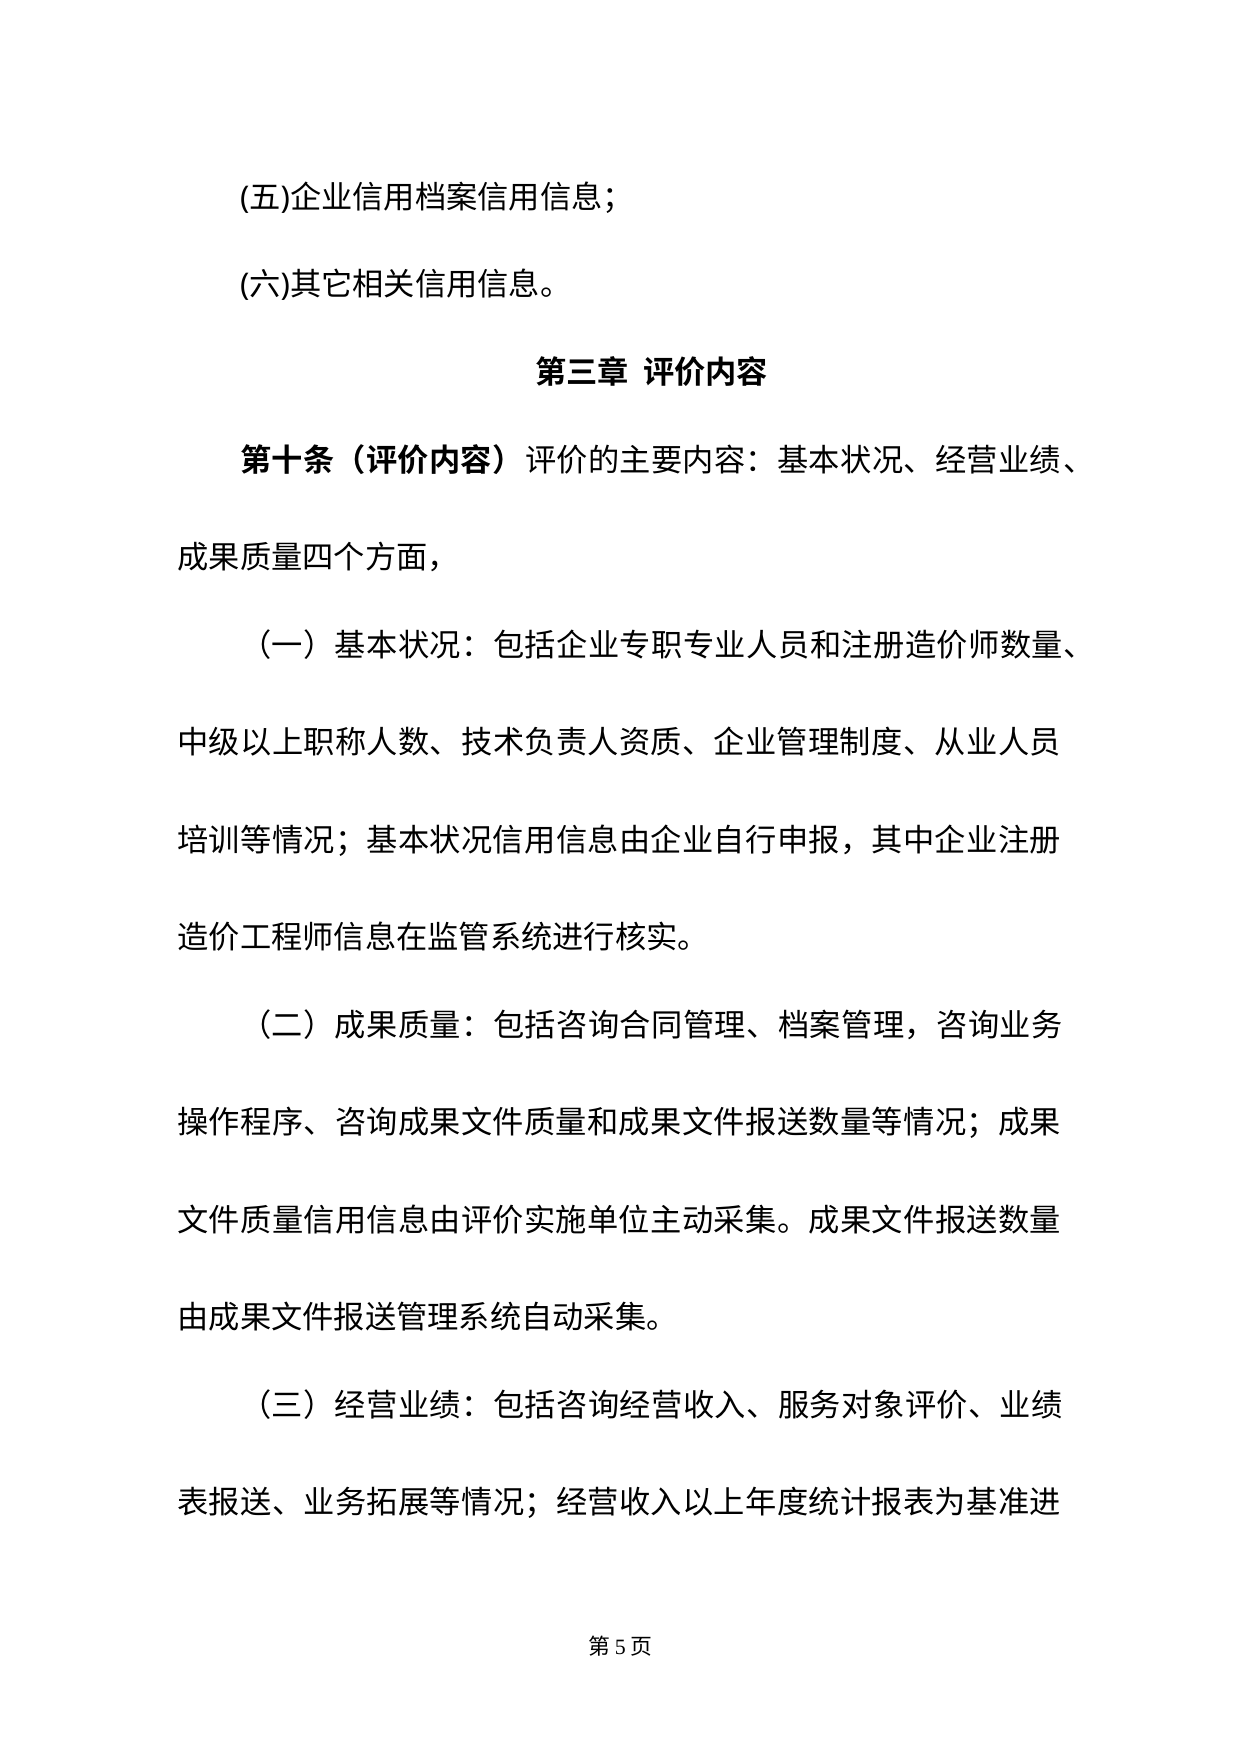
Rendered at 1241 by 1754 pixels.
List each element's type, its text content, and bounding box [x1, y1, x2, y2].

text (五)企业信用档案信用信息； [177, 162, 1063, 227]
text (六)其它相关信用信息。 [177, 250, 1063, 315]
text 第十条（评价内容）评价的主要内容：基本状况、经营业绩、成果质量四个方面， [177, 425, 1063, 587]
text （二）成果质量：包括咨询合同管理、档案管理，咨询业务操作程序、咨询成果文件质量和成果文件报送数量等情况；成果文件质量信用信息由评价实施单位主动采集。成果文件报送数量由成果文件报送管理系统自动采集。 [177, 990, 1063, 1348]
text 第三章 评价内容 [177, 337, 1063, 402]
text （一）基本状况：包括企业专职专业人员和注册造价师数量、中级以上职称人数、技术负责人资质、企业管理制度、从业人员培训等情况；基本状况信用信息由企业自行申报，其中企业注册造价工程师信息在监管系统进行核实。 [177, 610, 1063, 968]
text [177, 1370, 1063, 1533]
